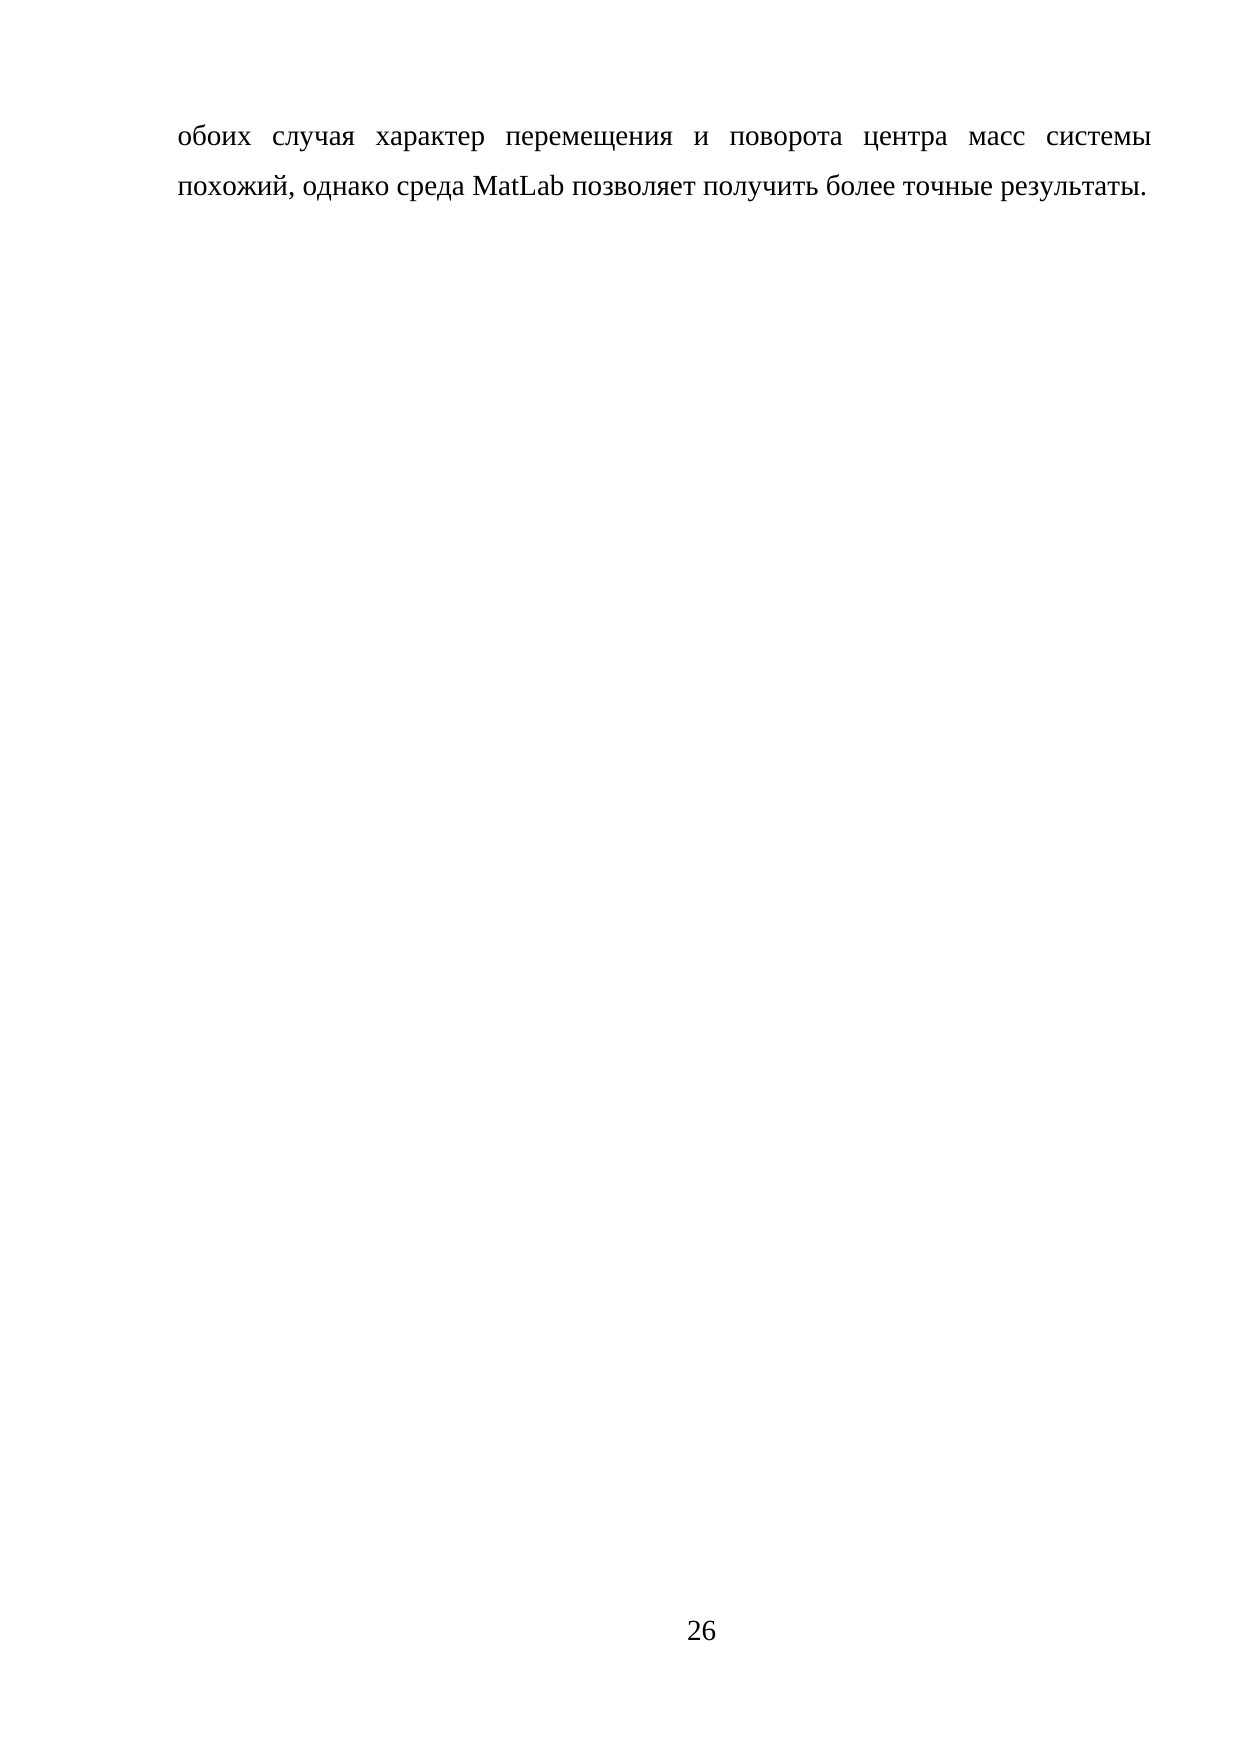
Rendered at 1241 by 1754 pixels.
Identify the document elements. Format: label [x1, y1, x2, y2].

text [177, 118, 1152, 202]
